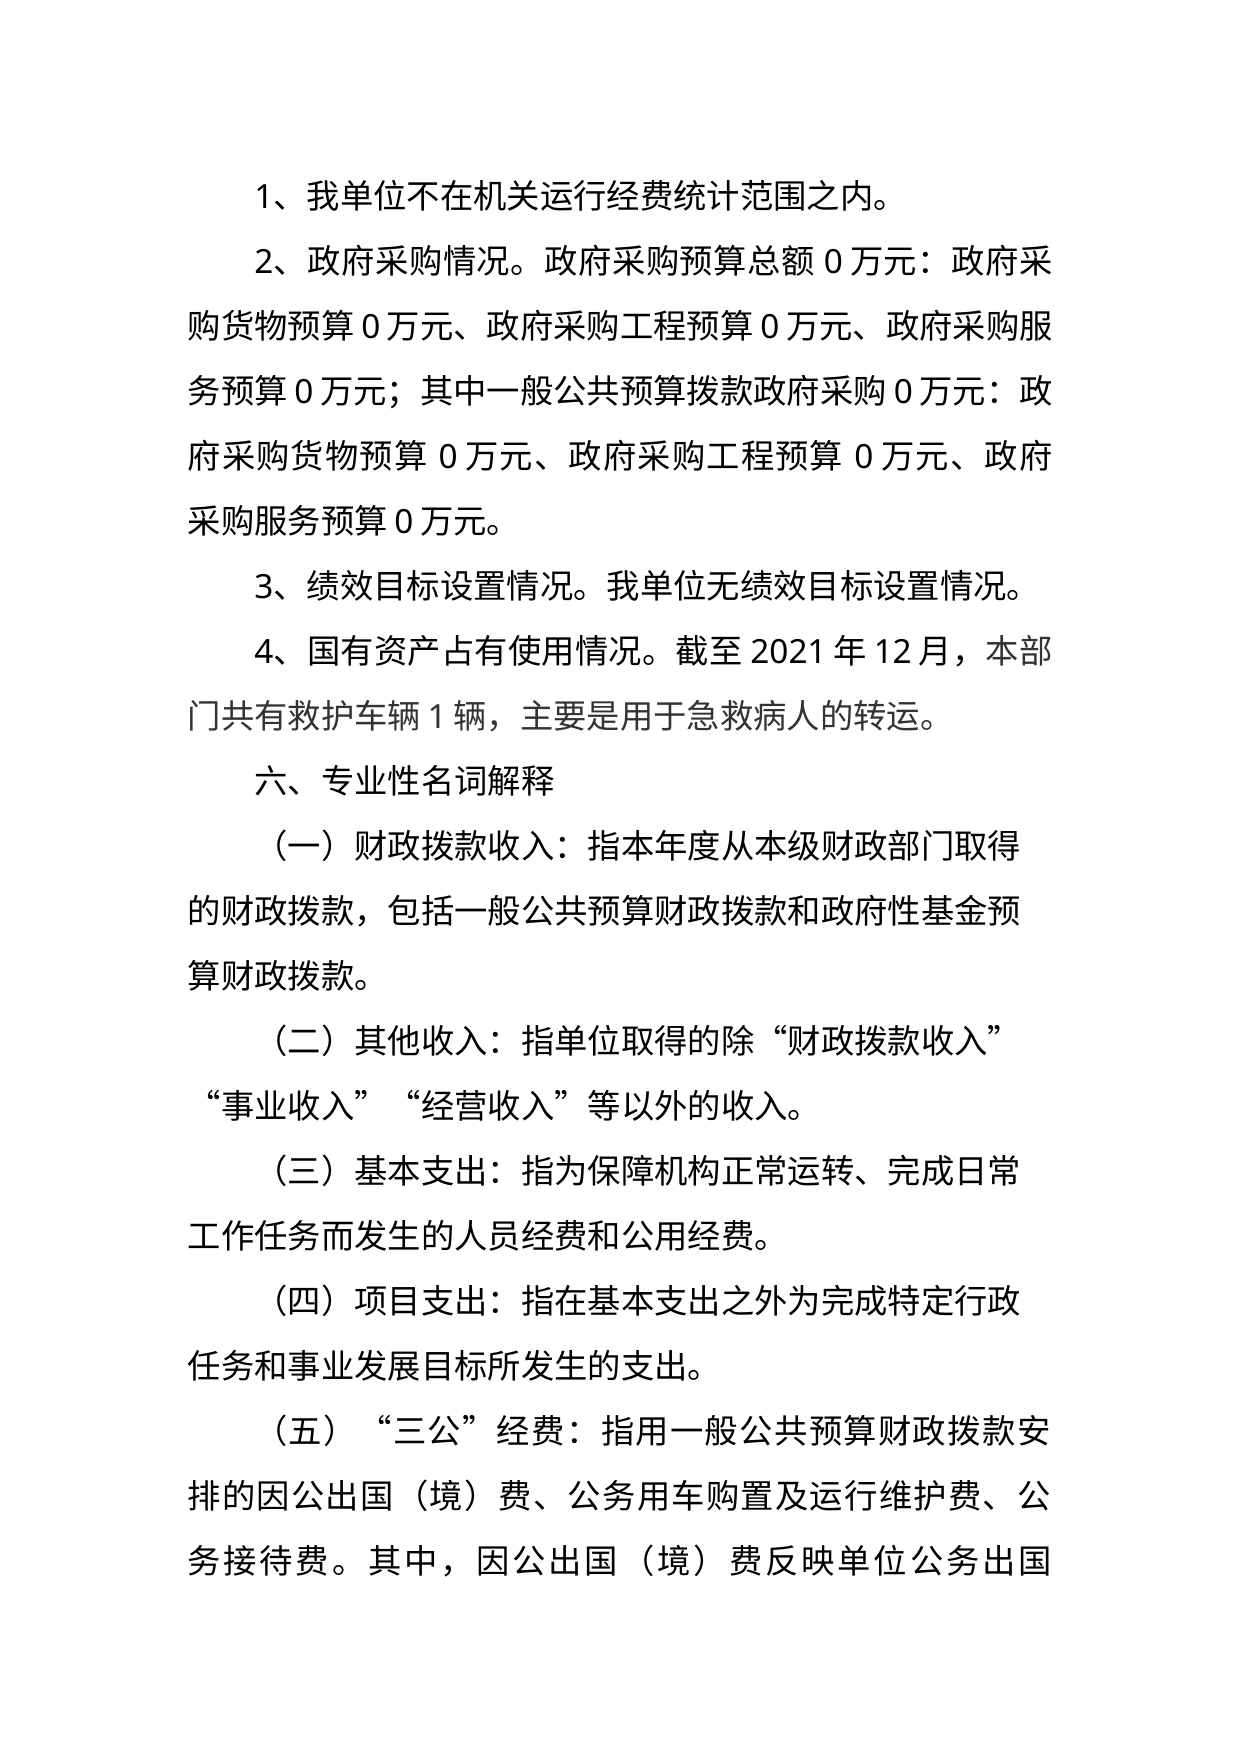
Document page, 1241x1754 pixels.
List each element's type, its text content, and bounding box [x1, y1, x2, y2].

text （一）财政拨款收入：指本年度从本级财政部门取得的财政拨款，包括一般公共预算财政拨款和政府性基金预算财政拨款。 [187, 812, 1053, 1007]
text （三）基本支出：指为保障机构正常运转、完成日常工作任务而发生的人员经费和公用经费。 [187, 1137, 1053, 1267]
text （四）项目支出：指在基本支出之外为完成特定行政任务和事业发展目标所发生的支出。 [187, 1267, 1053, 1397]
text 3、绩效目标设置情况。我单位无绩效目标设置情况。 [187, 552, 1053, 617]
text 2、政府采购情况。政府采购预算总额 0万元：政府采购货物预算0万元、政府采购工程预算0万元、政府采购服务预算0万元；其中一般公共预算拨款政府采购0万元：政府采购货物预算 0万元、政府采购工程预算 0万元、政府采购服务预算0万元。 [187, 227, 1053, 552]
text （二）其他收入：指单位取得的除“财政拨款收入”“事业收入”“经营收入”等以外的收入。 [187, 1007, 1053, 1137]
text 4、国有资产占有使用情况。截至2021年12月，本部门共有救护车辆1辆，主要是用于急救病人的转运。 [187, 617, 1053, 747]
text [187, 1397, 1053, 1592]
text 1、我单位不在机关运行经费统计范围之内。 [187, 162, 1053, 227]
text 六、专业性名词解释 [187, 747, 1053, 812]
